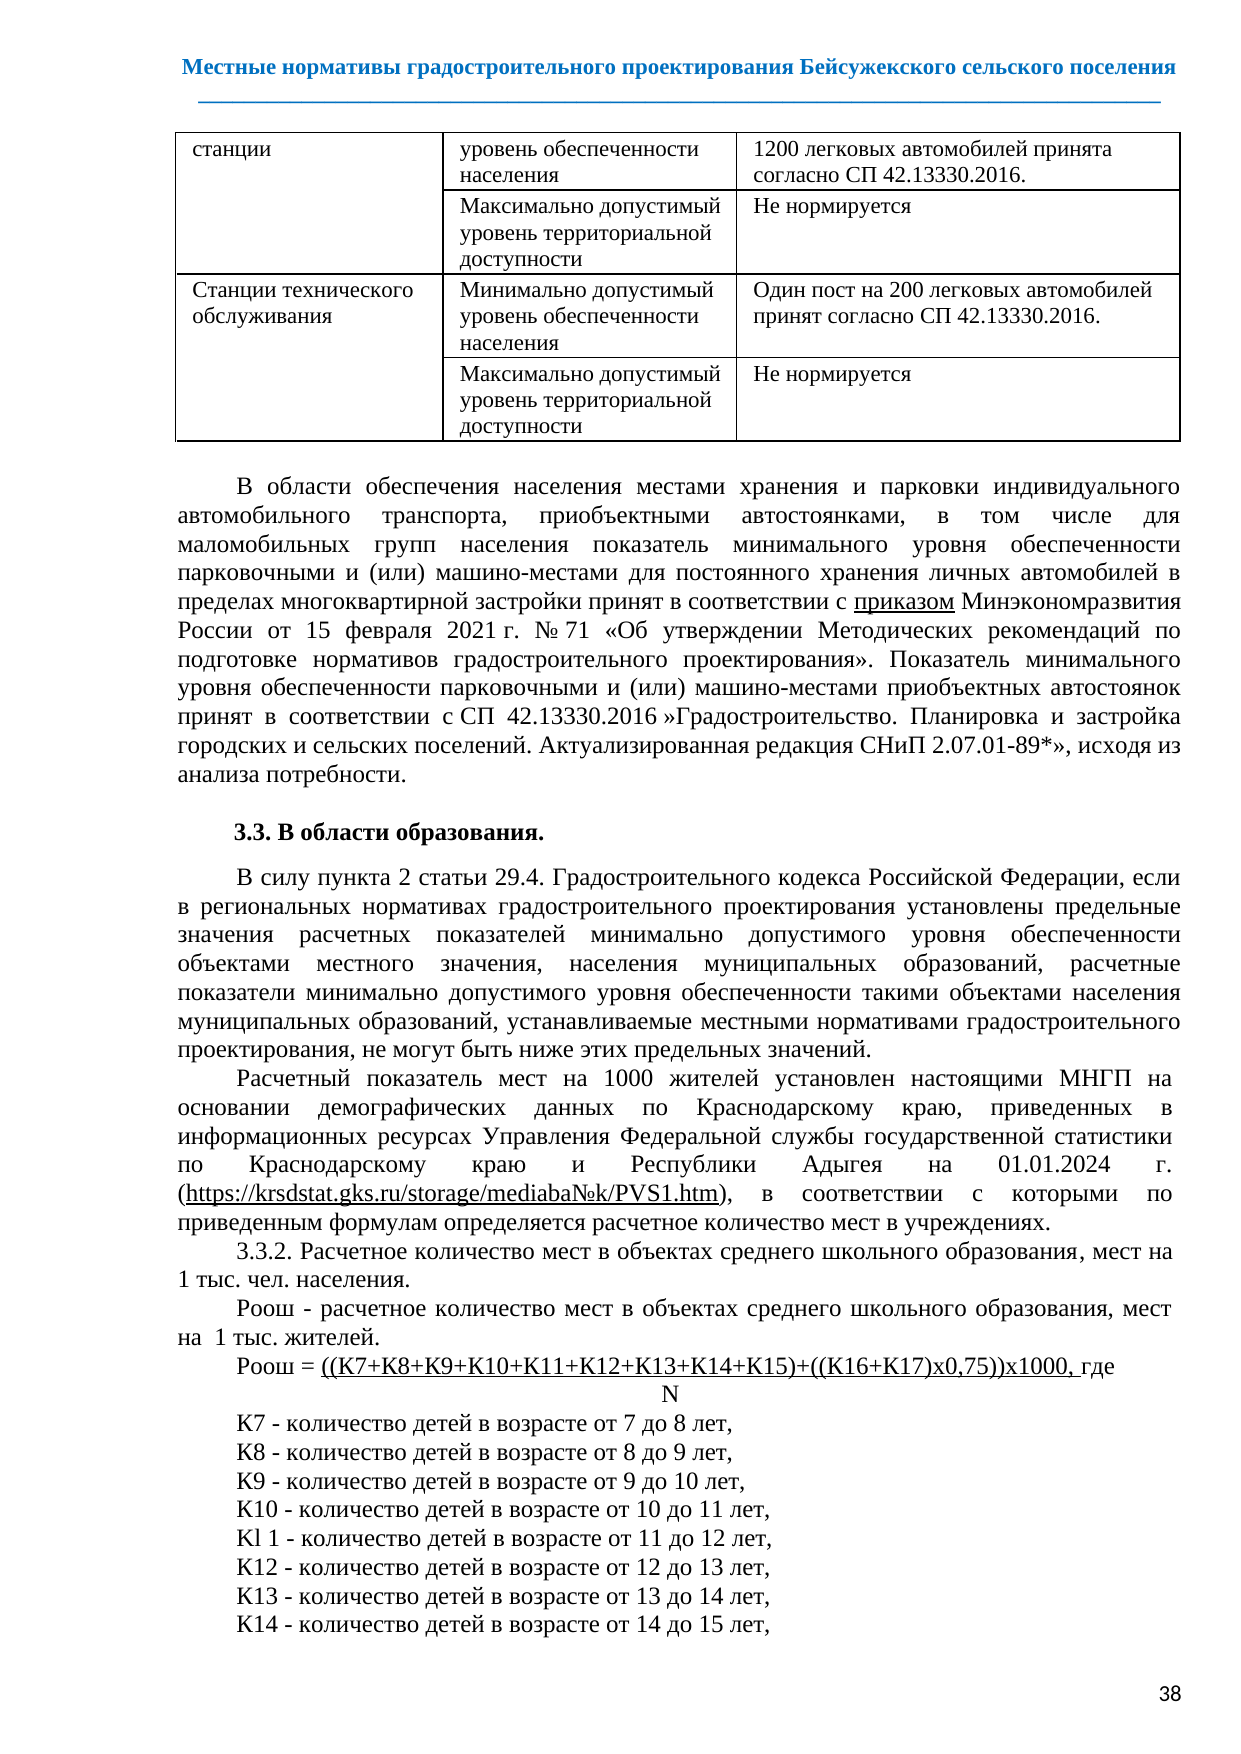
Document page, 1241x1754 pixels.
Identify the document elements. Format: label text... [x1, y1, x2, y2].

table_cell Не нормируется [737, 191, 1179, 273]
table_cell Один пост на 200 легковых автомобилей принят согласно СП 42.13330.2016. [737, 275, 1179, 357]
text К7 - количество детей в возрасте от 7 до 8 лет, [177, 1408, 1173, 1437]
text К12 - количество детей в возрасте от 12 до 13 лет, [177, 1552, 1173, 1581]
table_cell Станции технического обслуживания [176, 274, 442, 440]
text Роош = ((К7+К8+К9+К10+К11+К12+К13+К14+К15)+((К16+К17)х0,75))х1000, где [177, 1351, 1173, 1379]
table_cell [737, 133, 1179, 189]
text Kl 1 - количество детей в возрасте от 11 до 12 лет, [177, 1523, 1173, 1552]
table_cell Максимально допустимый уровень территориальной доступности [444, 191, 736, 273]
text N [177, 1379, 1173, 1408]
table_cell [176, 133, 442, 273]
text Роош - расчетное количество мест в объектах среднего школьного образования, мест на 1 тыс. жителей. [177, 1293, 1173, 1351]
text 3.3.2. Расчетное количество мест в объектах среднего школьного образования, мест на 1 тыс. чел. населения. [177, 1236, 1173, 1293]
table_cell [444, 133, 736, 189]
table_cell Не нормируется [737, 358, 1179, 440]
text К10 - количество детей в возрасте от 10 до 11 лет, [177, 1494, 1173, 1523]
text К14 - количество детей в возрасте от 14 до 15 лет, [177, 1609, 1173, 1638]
text К13 - количество детей в возрасте от 13 до 14 лет, [177, 1581, 1173, 1609]
text В силу пункта 2 статьи 29.4. Градостроительного кодекса Российской Федерации, если в региональных нормативах градостроительного проектирования установлены предельные значения расчетных показателей минимально допустимого уровня обеспеченности объектами местного значения, населения муниципальных образований, расчетные показатели минимально допустимого уровня обеспеченности такими объектами населения муниципальных образований, устанавливаемые местными нормативами градостроительного проектирования, не могут быть ниже этих предельных значений. [177, 862, 1182, 1063]
text К8 - количество детей в возрасте от 8 до 9 лет, [177, 1437, 1173, 1466]
text В области обеспечения населения местами хранения и парковки индивидуального автомобильного транспорта, приобъектными автостоянками, в том числе для маломобильных групп населения показатель минимального уровня обеспеченности парковочными и (или) машино-местами для постоянного хранения личных автомобилей в пределах многоквартирной застройки принят в соответствии с приказом Минэкономразвития России от 15 февраля 2021 г. № 71 «Об утверждении Методических рекомендаций по подготовке нормативов градостроительного проектирования». Показатель минимального уровня обеспеченности парковочными и (или) машино-местами приобъектных автостоянок принят в соответствии с СП 42.13330.2016 »Градостроительство. Планировка и застройка городских и сельских поселений. Актуализированная редакция СНиП 2.07.01-89*», исходя из анализа потребности. [177, 471, 1181, 787]
table_cell Максимально допустимый уровень территориальной доступности [444, 358, 736, 440]
text К9 - количество детей в возрасте от 9 до 10 лет, [177, 1466, 1173, 1494]
text Расчетный показатель мест на 1000 жителей установлен настоящими МНГП на основании демографических данных по Краснодарскому краю, приведенных в информационных ресурсах Управления Федеральной службы государственной статистики по Краснодарскому краю и Республики Адыгея на 01.01.2024 г. (https://krsdstat.gks.ru/storage/mediaba№k/PVS1.htm), в соответствии с которыми по приведенным формулам определяется расчетное количество мест в учреждениях. [177, 1063, 1173, 1236]
table_cell Минимально допустимый уровень обеспеченности населения [444, 275, 736, 357]
text 3.3. В области образования. [177, 817, 1181, 845]
